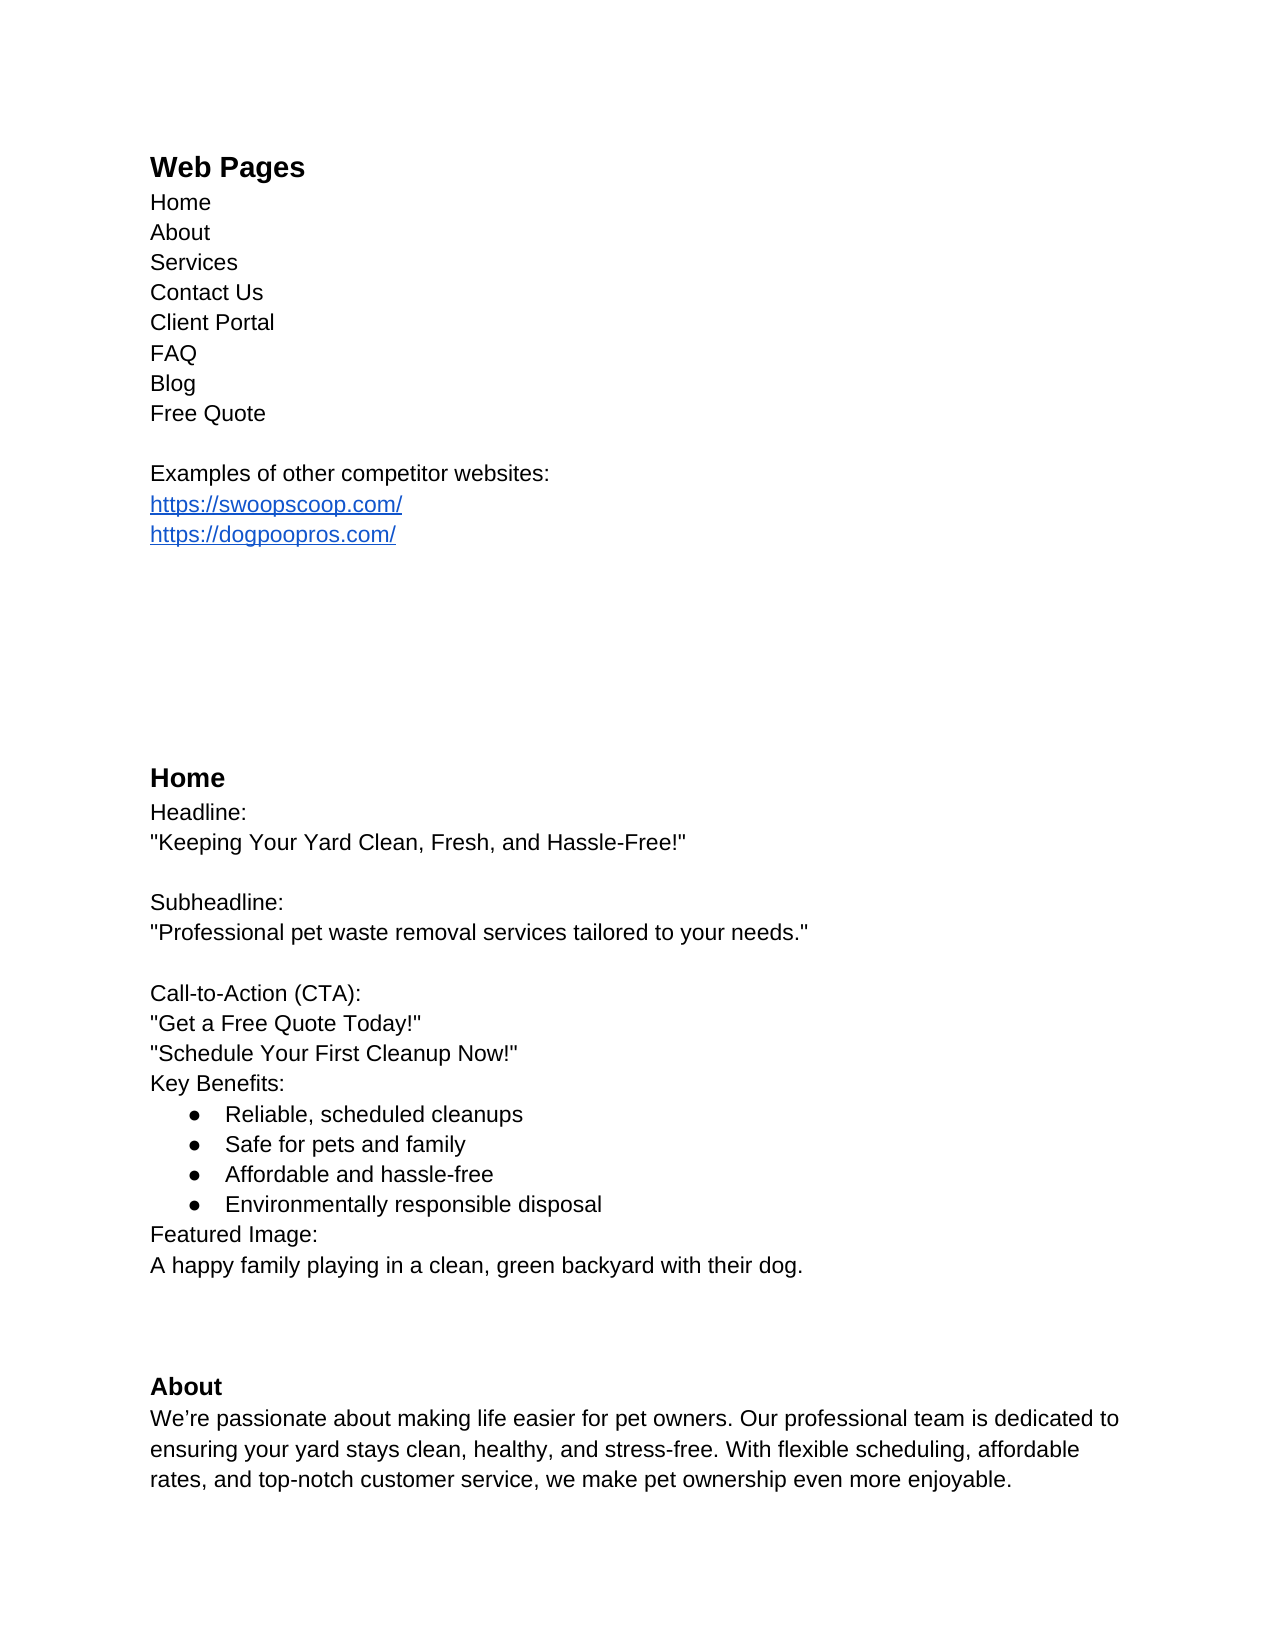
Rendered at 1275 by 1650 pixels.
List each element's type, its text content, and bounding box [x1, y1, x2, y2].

text "Keeping Your Yard Clean, Fresh, and Hassle-Free!" [150, 829, 1125, 855]
text Services [150, 249, 1125, 275]
text Home [150, 188, 1125, 215]
text Featured Image: [150, 1221, 1125, 1248]
text Blog [150, 370, 1125, 396]
list Affordable and hassle-free [187, 1161, 1125, 1187]
text Headline: [150, 798, 1125, 825]
text Client Portal [150, 309, 1125, 336]
text "Professional pet waste removal services tailored to your needs." [150, 919, 1125, 946]
text About [150, 219, 1125, 245]
text Contact Us [150, 279, 1125, 306]
text About [150, 1372, 1125, 1401]
list Reliable, scheduled cleanups [187, 1101, 1125, 1127]
text We’re passionate about making life easier for pet owners. Our professional team is dedicated to ensuring your yard stays clean, healthy, and stress-free. With flexible scheduling, affordable rates, and top-notch customer service, we make pet ownership even more enjoyable. [150, 1405, 1125, 1492]
text Key Benefits: [150, 1070, 1125, 1097]
text Web Pages [150, 150, 1125, 183]
text Subheadline: [150, 889, 1125, 915]
text Examples of other competitor websites: [150, 460, 1125, 487]
text https://swoopscoop.com/ [150, 491, 1125, 517]
text A happy family playing in a clean, green backyard with their dog. [150, 1252, 1125, 1278]
text https://dogpoopros.com/ [150, 521, 1125, 547]
text Free Quote [150, 400, 1125, 426]
text FAQ [150, 339, 1125, 366]
text Home [150, 762, 1125, 794]
text "Get a Free Quote Today!" [150, 1010, 1125, 1036]
list Safe for pets and family [187, 1131, 1125, 1157]
text Call-to-Action (CTA): [150, 980, 1125, 1006]
list Environmentally responsible disposal [187, 1191, 1125, 1217]
text "Schedule Your First Cleanup Now!" [150, 1040, 1125, 1066]
